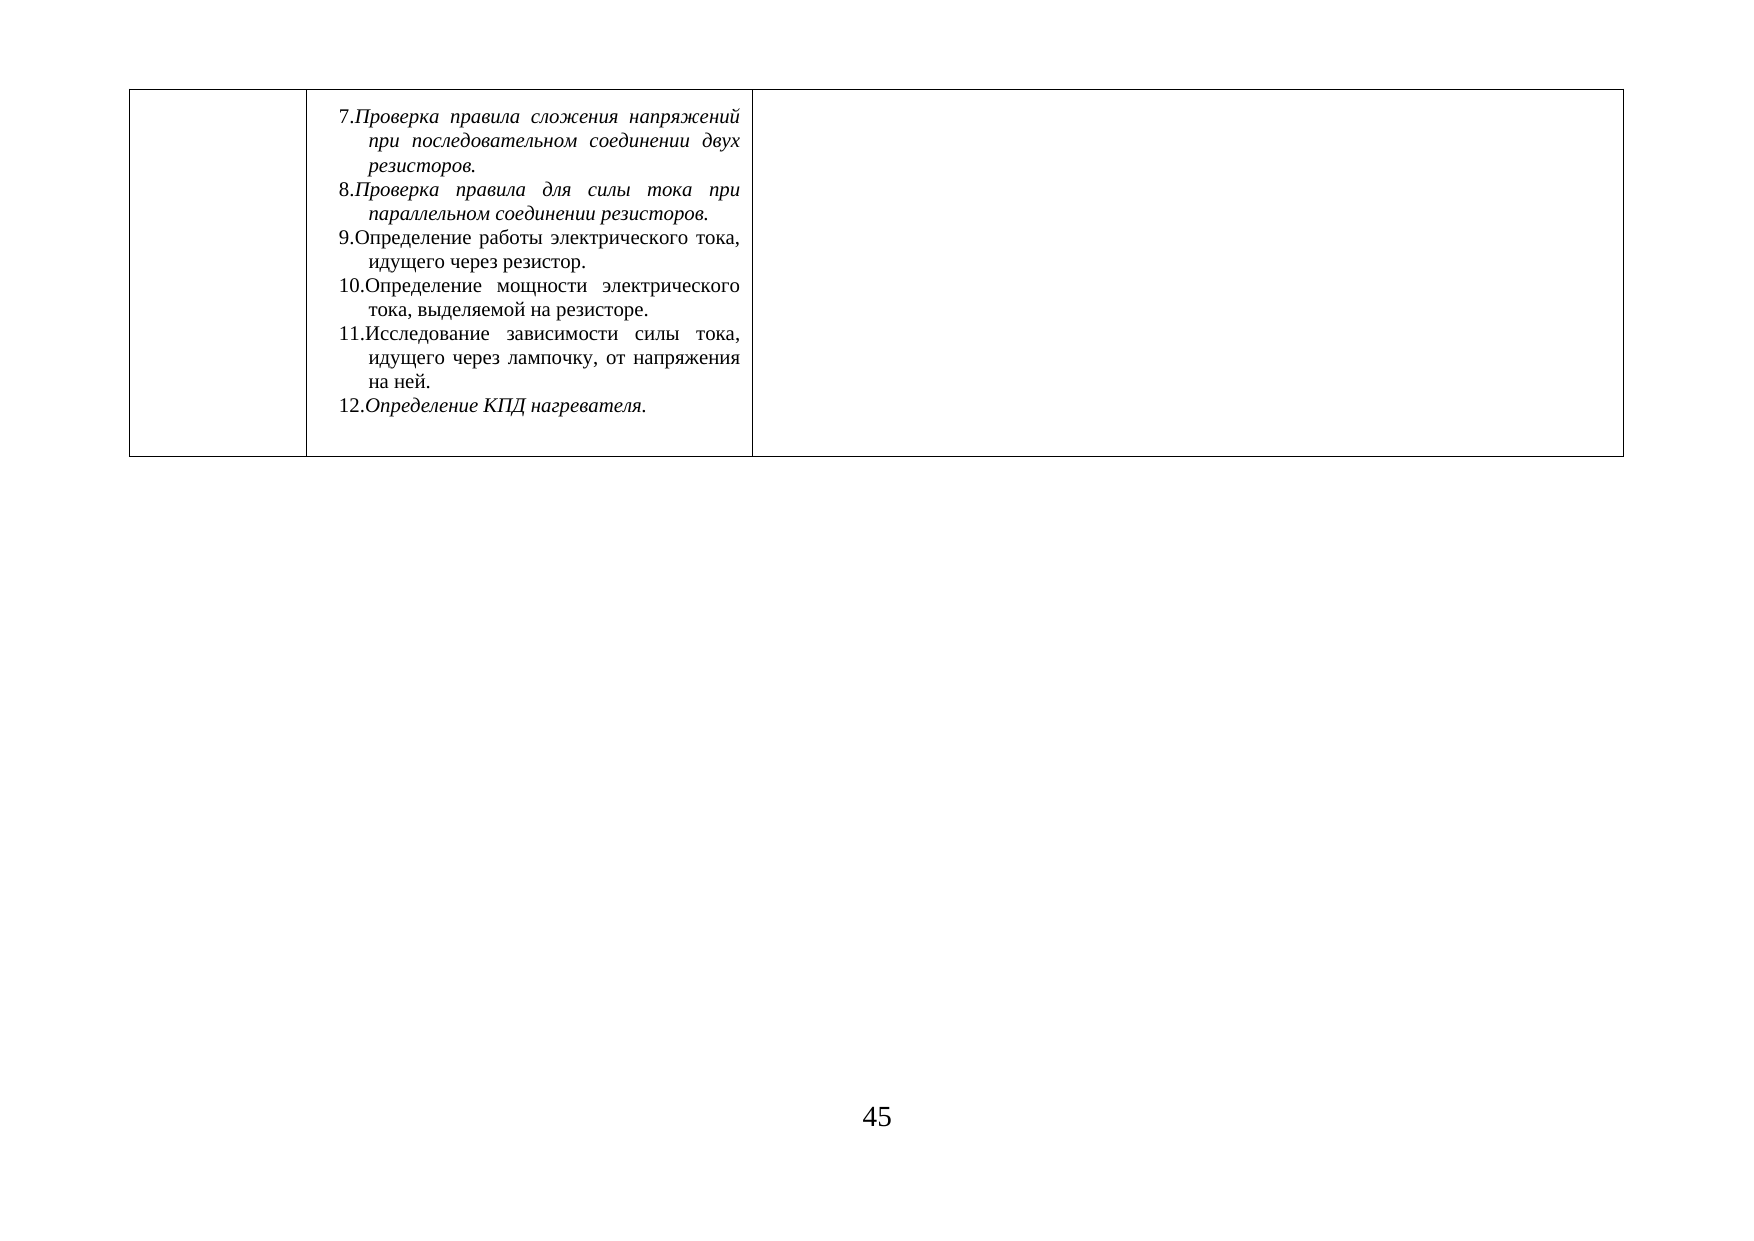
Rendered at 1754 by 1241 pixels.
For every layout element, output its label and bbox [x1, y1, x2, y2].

table_cell [130, 90, 306, 456]
table_cell [753, 90, 1623, 456]
table_cell [307, 90, 752, 456]
